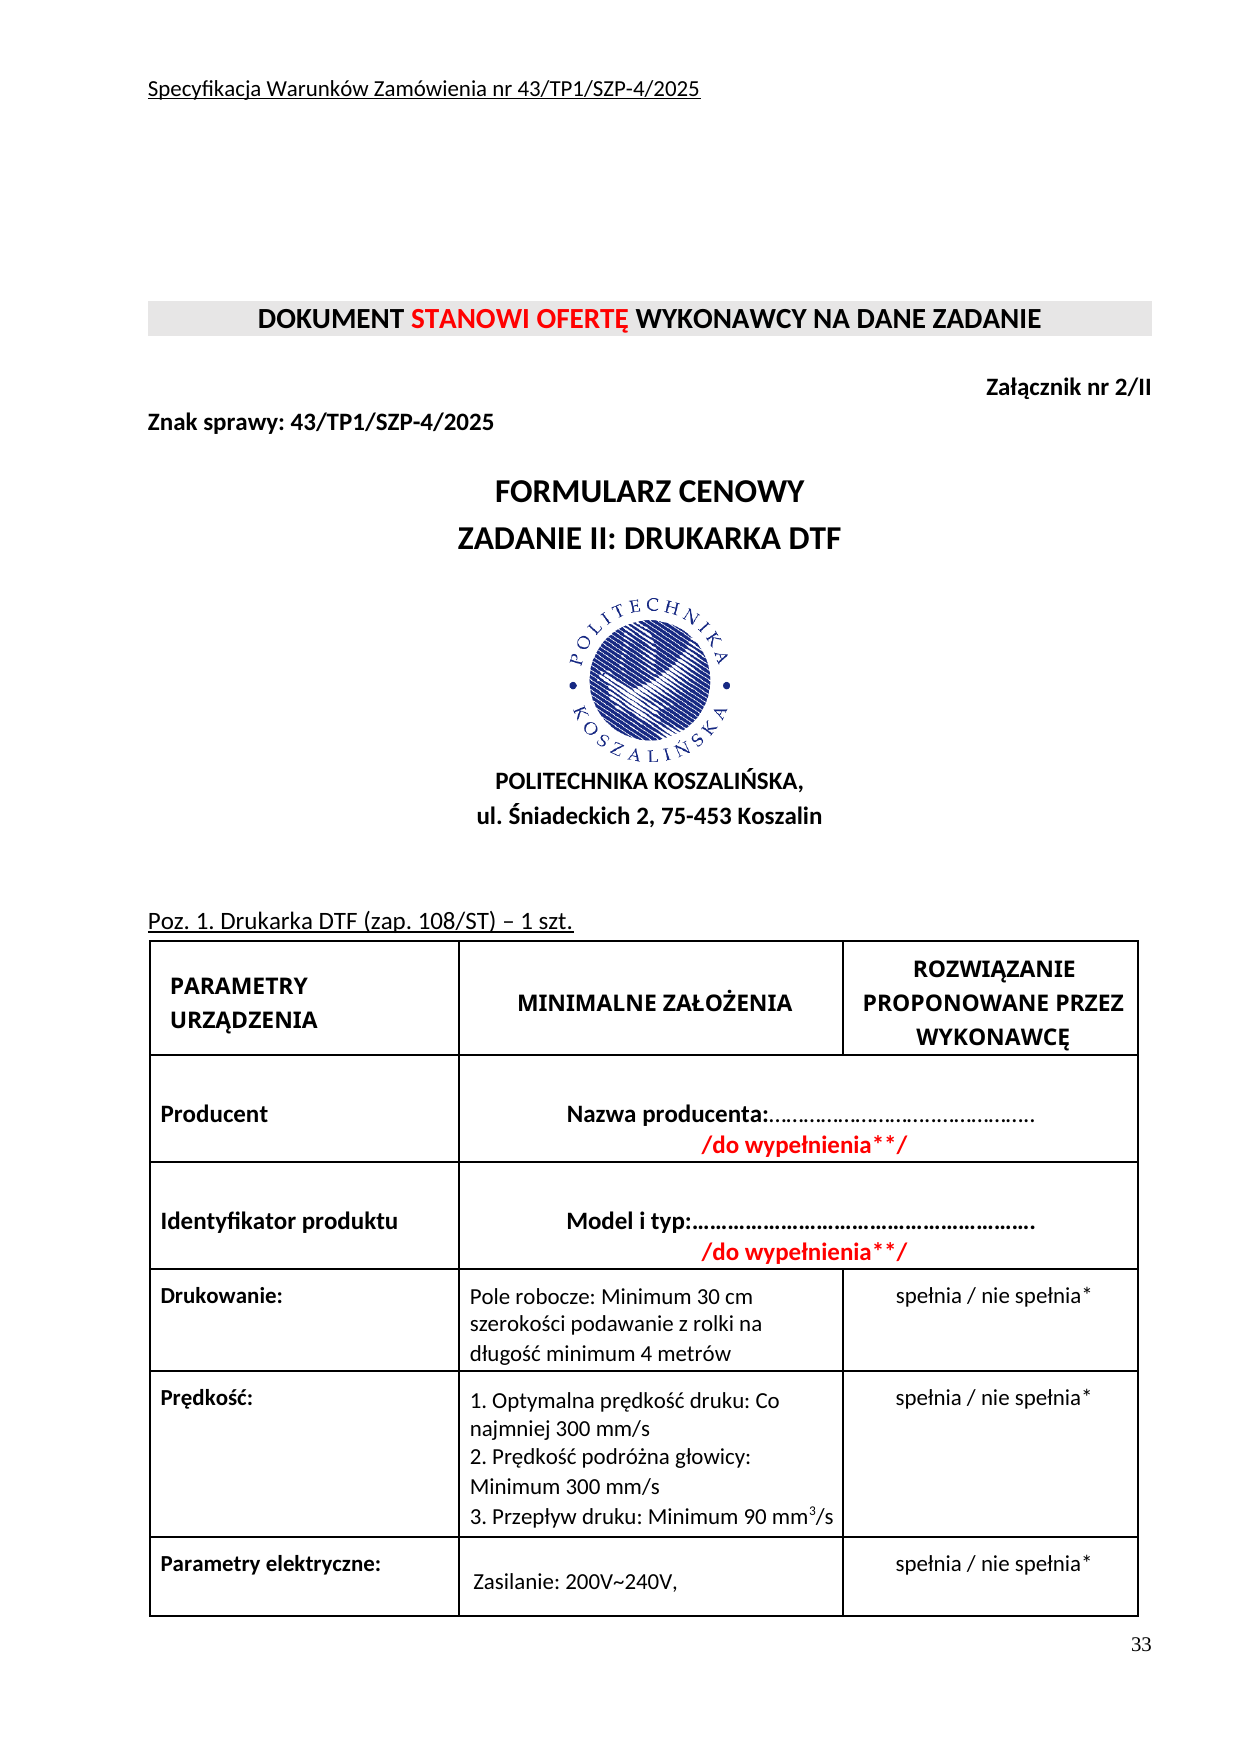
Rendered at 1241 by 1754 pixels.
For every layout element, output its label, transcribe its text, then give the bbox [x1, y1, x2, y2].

table_cell Prędkość: [151, 1372, 458, 1536]
table_cell Producent [151, 1056, 458, 1161]
text ul. Śniadeckich 2, 75-453 Koszalin [148, 800, 1152, 831]
table_cell Drukowanie: [151, 1270, 458, 1370]
text FORMULARZ CENOWY [148, 470, 1152, 511]
table_cell spełnia / nie spełnia* [844, 1372, 1137, 1536]
table_header ROZWIĄZANIE PROPONOWANE PRZEZ WYKONAWCĘ [844, 942, 1137, 1054]
table_cell spełnia / nie spełnia* [844, 1270, 1137, 1370]
text DOKUMENT STANOWI OFERTĘ WYKONAWCY NA DANE ZADANIE [148, 301, 1152, 336]
table_cell Zasilanie: 200V~240V, [460, 1538, 842, 1615]
table_cell Model i typ:…………………………………………………. /do wypełnienia**/ [460, 1163, 1137, 1268]
text ZADANIE II: DRUKARKA DTF [148, 517, 1152, 557]
table_cell Parametry elektryczne: [151, 1538, 458, 1615]
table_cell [844, 1538, 1137, 1615]
table_cell Nazwa producenta:………………………..…………….. /do wypełnienia**/ [460, 1056, 1137, 1161]
table_cell 1. Optymalna prędkość druku: Co najmniej 300 mm/s 2. Prędkość podróżna głowicy: Minimum 300 mm/s 3. Przepływ druku: Minimum 90 mm3/s [460, 1372, 842, 1536]
table_header MINIMALNE ZAŁOŻENIA [460, 942, 842, 1054]
text Poz. 1. Drukarka DTF (zap. 108/ST) – 1 szt. [148, 905, 1152, 936]
table_header PARAMETRY URZĄDZENIA [151, 942, 458, 1054]
table_cell Identyfikator produktu [151, 1163, 458, 1268]
text Załącznik nr 2/II [148, 371, 1152, 401]
text POLITECHNIKA KOSZALIŃSKA, [148, 765, 1152, 796]
text Znak sprawy: 43/TP1/SZP-4/2025 [148, 406, 1152, 436]
picture [569, 598, 730, 762]
table_cell Pole robocze: Minimum 30 cm szerokości podawanie z rolki na długość minimum 4 metrów [460, 1270, 842, 1370]
